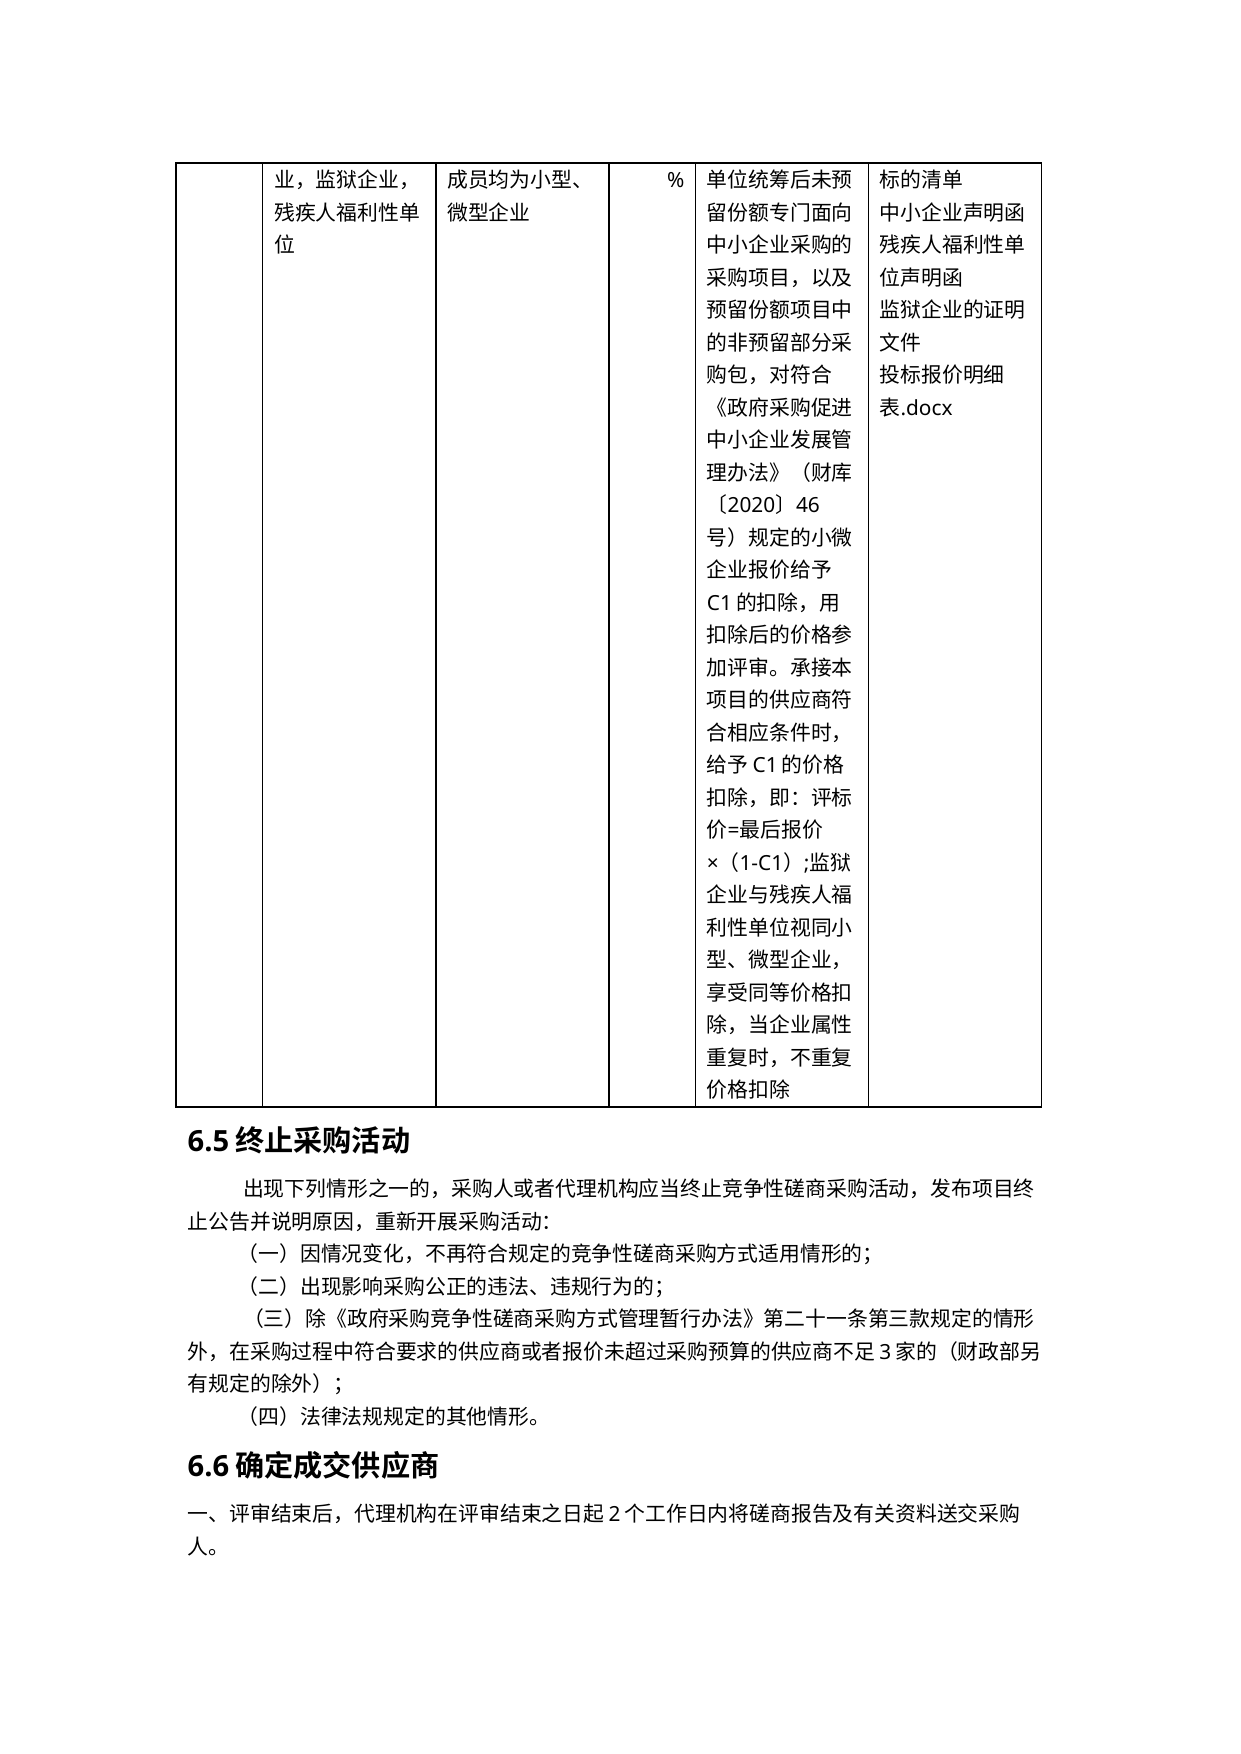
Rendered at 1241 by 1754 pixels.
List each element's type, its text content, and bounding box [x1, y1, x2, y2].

table_cell 1 [177, 164, 262, 1106]
text 一、评审结束后，代理机构在评审结束之日起2个工作日内将磋商报告及有关资料送交采购人。 [187, 1498, 1053, 1563]
text （四）法律法规规定的其他情形。 [187, 1400, 1053, 1433]
text 6.5终止采购活动 [187, 1108, 1053, 1173]
table_cell 10.00% [610, 164, 695, 1106]
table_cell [696, 164, 868, 1106]
text （二）出现影响采购公正的违法、违规行为的； [187, 1270, 1053, 1303]
text 出现下列情形之一的，采购人或者代理机构应当终止竞争性磋商采购活动，发布项目终止公告并说明原因，重新开展采购活动： [187, 1173, 1053, 1238]
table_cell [263, 164, 435, 1106]
text 6.6确定成交供应商 [187, 1433, 1053, 1498]
text （三）除《政府采购竞争性磋商采购方式管理暂行办法》第二十一条第三款规定的情形外，在采购过程中符合要求的供应商或者报价未超过采购预算的供应商不足3家的（财政部另有规定的除外）； [187, 1303, 1053, 1400]
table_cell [869, 164, 1041, 1106]
table_cell 投标人或联合体成员均为小型、微型企业 [437, 164, 608, 1106]
text （一）因情况变化，不再符合规定的竞争性磋商采购方式适用情形的； [187, 1238, 1053, 1270]
